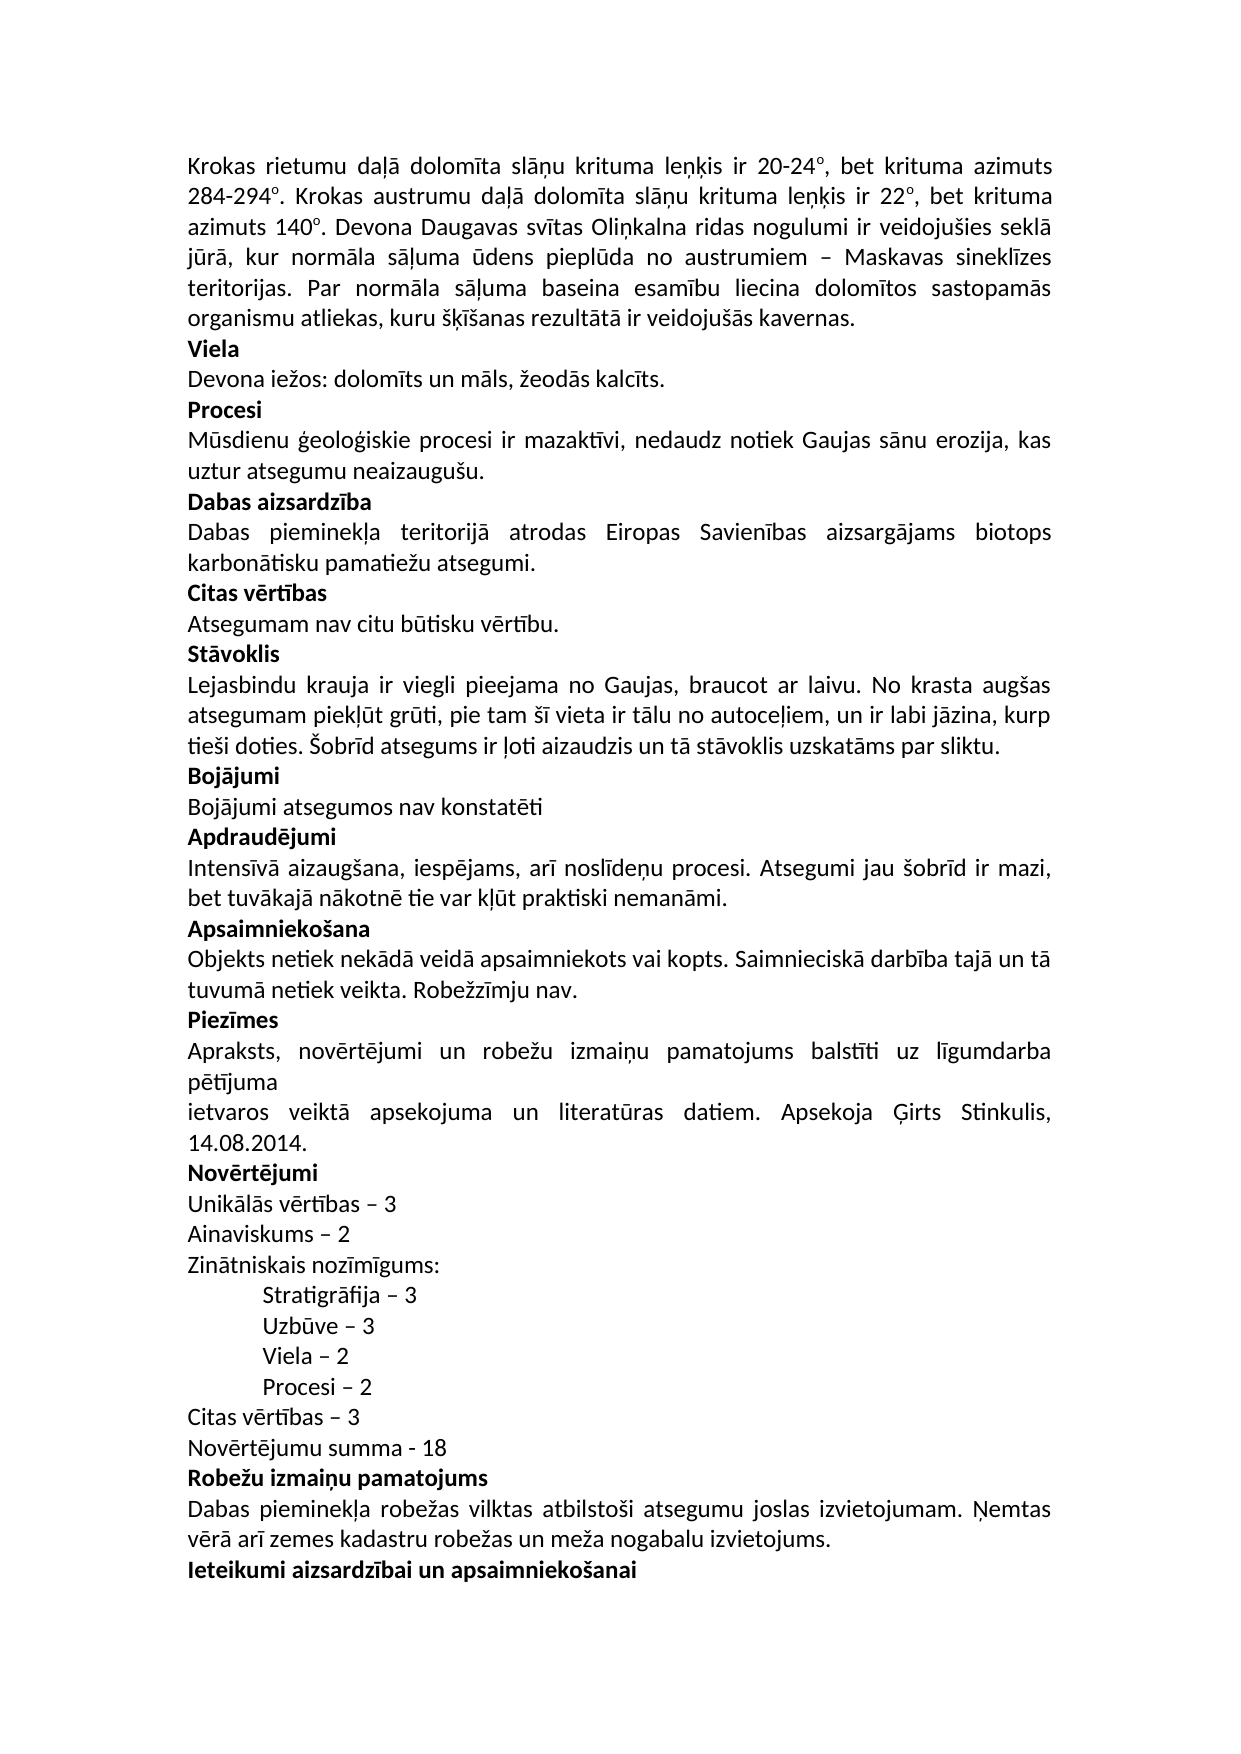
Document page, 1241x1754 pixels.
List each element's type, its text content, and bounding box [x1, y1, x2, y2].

text Atsegumam nav citu būtisku vērtību. [187, 608, 1053, 638]
text Robežu izmaiņu pamatojums [187, 1462, 1053, 1493]
text Piezīmes [187, 1004, 1053, 1035]
text Devona iežos: dolomīts un māls, žeodās kalcīts. [187, 364, 1053, 394]
text Viela – 2 [187, 1340, 1053, 1371]
text Citas vērtības [187, 577, 1053, 608]
text Bojājumi atsegumos nav konstatēti [187, 791, 1053, 821]
text Procesi – 2 [187, 1371, 1053, 1401]
text Unikālās vērtības – 3 [187, 1188, 1053, 1218]
text Zinātniskais nozīmīgums: [187, 1249, 1053, 1279]
text Objekts netiek nekādā veidā apsaimniekots vai kopts. Saimnieciskā darbība tajā un tā tuvumā netiek veikta. Robežzīmju nav. [187, 943, 1053, 1004]
text Bojājumi [187, 760, 1053, 791]
text Mūsdienu ģeoloģiskie procesi ir mazaktīvi, nedaudz notiek Gaujas sānu erozija, kas uztur atsegumu neaizaugušu. [187, 425, 1053, 486]
text Apraksts, novērtējumi un robežu izmaiņu pamatojums balstīti uz līgumdarba pētījuma [187, 1035, 1053, 1096]
text Apsaimniekošana [187, 913, 1053, 943]
text Viela [187, 333, 1053, 364]
text Intensīvā aizaugšana, iespējams, arī noslīdeņu procesi. Atsegumi jau šobrīd ir mazi, bet tuvākajā nākotnē tie var kļūt praktiski nemanāmi. [187, 852, 1053, 913]
text Dabas aizsardzība [187, 486, 1053, 516]
text Apdraudējumi [187, 821, 1053, 852]
text Dabas pieminekļa teritorijā atrodas Eiropas Savienības aizsargājams biotops karbonātisku pamatiežu atsegumi. [187, 516, 1053, 577]
text Krokas rietumu daļā dolomīta slāņu krituma leņķis ir 20-24o, bet krituma azimuts 284-294o. Krokas austrumu daļā dolomīta slāņu krituma leņķis ir 22o, bet krituma azimuts 140o. Devona Daugavas svītas Oliņkalna ridas nogulumi ir veidojušies seklā jūrā, kur normāla sāļuma ūdens pieplūda no austrumiem – Maskavas sineklīzes teritorijas. Par normāla sāļuma baseina esamību liecina dolomītos sastopamās organismu atliekas, kuru šķīšanas rezultātā ir veidojušās kavernas. [187, 150, 1053, 333]
text Novērtējumi [187, 1157, 1053, 1188]
text Procesi [187, 394, 1053, 425]
text Stāvoklis [187, 638, 1053, 669]
text ietvaros veiktā apsekojuma un literatūras datiem. Apsekoja Ģirts Stinkulis, 14.08.2014. [187, 1096, 1053, 1157]
text Ieteikumi aizsardzībai un apsaimniekošanai [187, 1554, 1053, 1584]
text Stratigrāfija – 3 [187, 1279, 1053, 1310]
text Uzbūve – 3 [187, 1310, 1053, 1340]
text Citas vērtības – 3 [187, 1401, 1053, 1432]
text Ainaviskums – 2 [187, 1218, 1053, 1249]
text Lejasbindu krauja ir viegli pieejama no Gaujas, braucot ar laivu. No krasta augšas atsegumam piekļūt grūti, pie tam šī vieta ir tālu no autoceļiem, un ir labi jāzina, kurp tieši doties. Šobrīd atsegums ir ļoti aizaudzis un tā stāvoklis uzskatāms par sliktu. [187, 669, 1053, 760]
text Novērtējumu summa - 18 [187, 1432, 1053, 1462]
text Dabas pieminekļa robežas vilktas atbilstoši atsegumu joslas izvietojumam. Ņemtas vērā arī zemes kadastru robežas un meža nogabalu izvietojums. [187, 1493, 1053, 1554]
